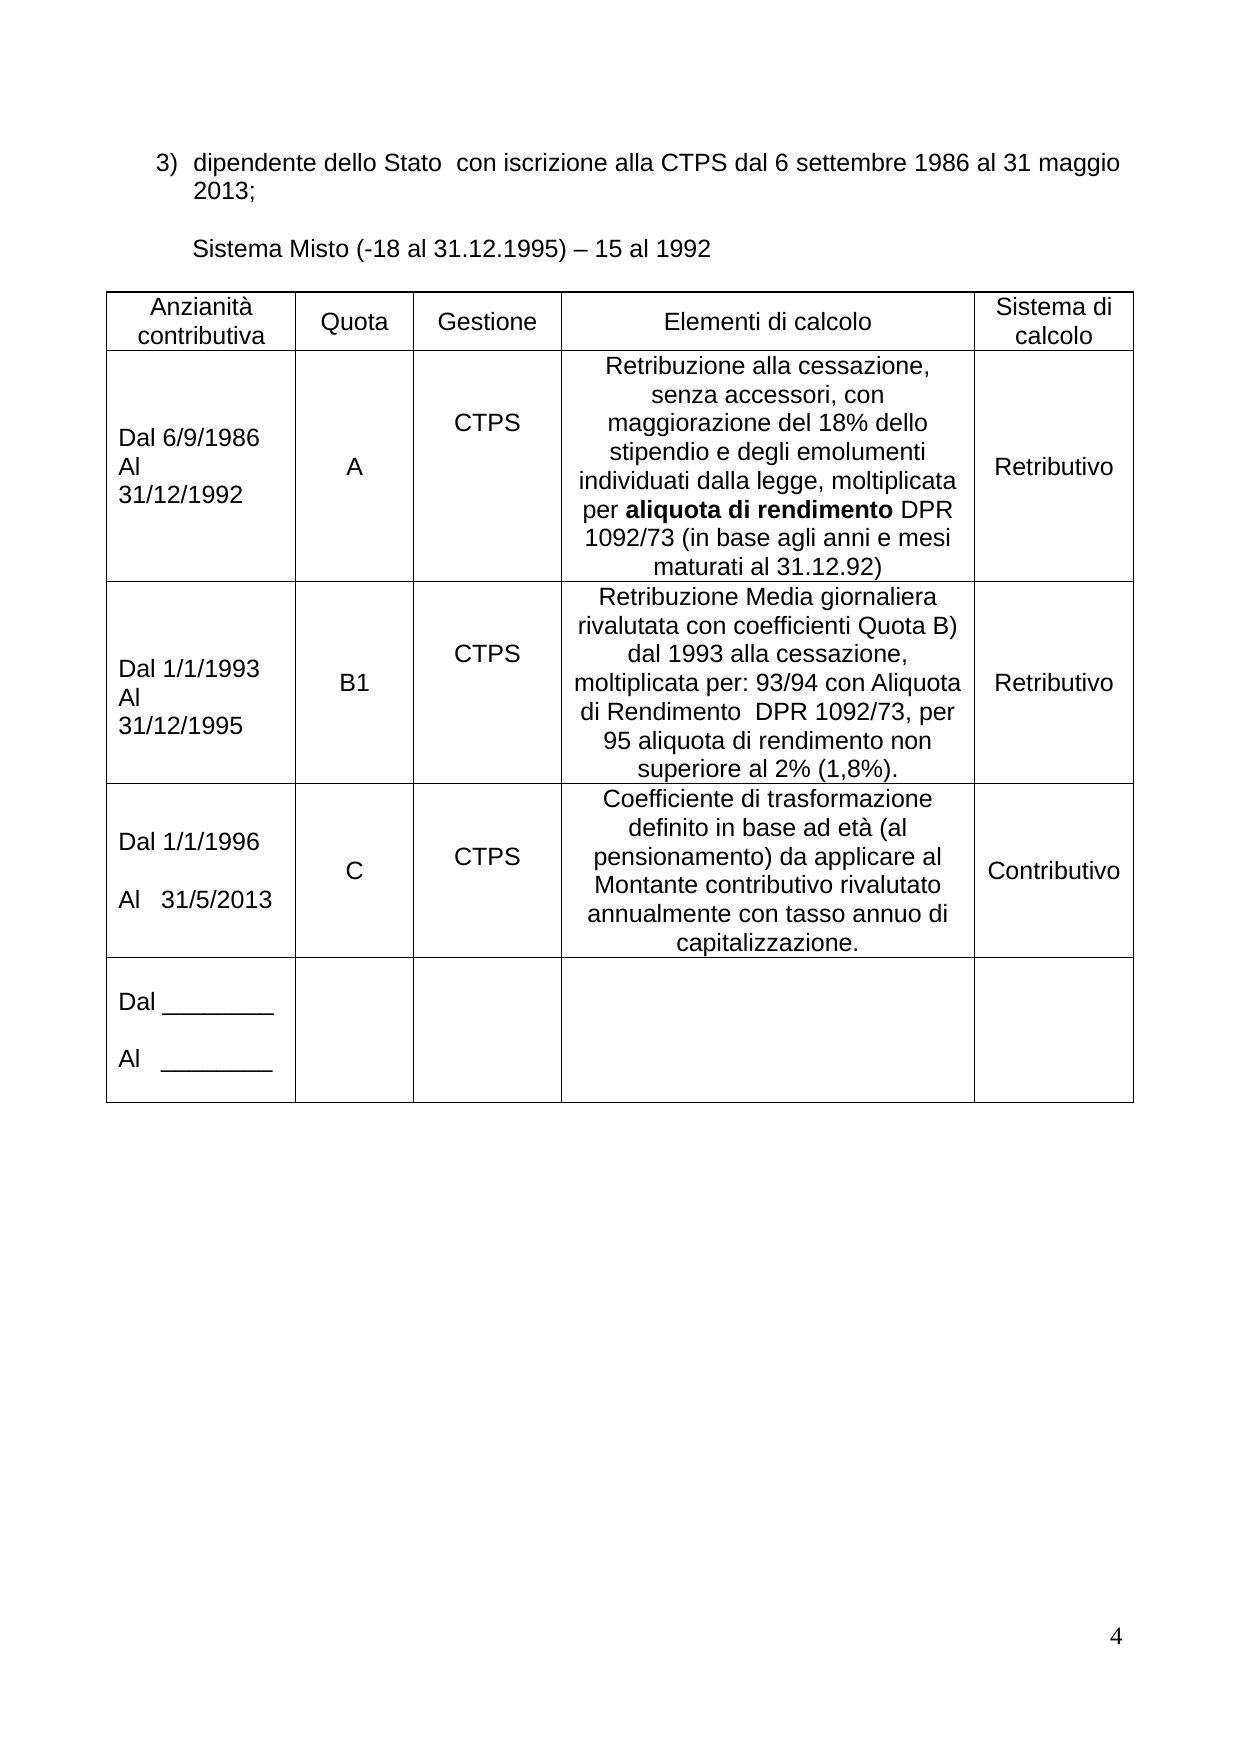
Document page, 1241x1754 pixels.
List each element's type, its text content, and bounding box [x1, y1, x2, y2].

table_cell Coefficiente di trasformazione definito in base ad età (al pensionamento) da applicare al Montante contributivo rivalutato annualmente con tasso annuo di capitalizzazione. [562, 784, 974, 957]
table_cell B1 [296, 582, 413, 783]
table_cell Contributivo [975, 784, 1133, 957]
table_cell C [296, 784, 413, 957]
table_cell CTPS [414, 582, 561, 783]
table_cell [296, 958, 413, 1102]
table_header Quota [296, 293, 413, 350]
table_cell Dal 6/9/1986 Al 31/12/1992 [107, 351, 295, 581]
table_cell A [296, 351, 413, 581]
text Sistema Misto (-18 al 31.12.1995) – 15 al 1992 [118, 234, 1122, 263]
table_cell [562, 958, 974, 1102]
table_cell Retributivo [975, 582, 1133, 783]
table_header Gestione [414, 293, 561, 350]
table_cell CTPS [414, 784, 561, 957]
table_header Anzianità contributiva [107, 293, 295, 350]
table_cell Retribuzione Media giornaliera rivalutata con coefficienti Quota B) dal 1993 alla cessazione, moltiplicata per: 93/94 con Aliquota di Rendimento DPR 1092/73, per 95 aliquota di rendimento non superiore al 2% (1,8%). [562, 582, 974, 783]
table_cell Dal ________ Al ________ [107, 958, 295, 1102]
table_cell Dal 1/1/1996 Al 31/5/2013 [107, 784, 295, 957]
table_header Sistema di calcolo [975, 293, 1133, 350]
list dipendente dello Stato con iscrizione alla CTPS dal 6 settembre 1986 al 31 maggio 2013; [156, 148, 1122, 205]
table_cell Retribuzione alla cessazione, senza accessori, con maggiorazione del 18% dello stipendio e degli emolumenti individuati dalla legge, moltiplicata per aliquota di rendimento DPR 1092/73 (in base agli anni e mesi maturati al 31.12.92) [562, 351, 974, 581]
table_cell CTPS [414, 351, 561, 581]
table_cell Dal 1/1/1993 Al 31/12/1995 [107, 582, 295, 783]
table_cell [414, 958, 561, 1102]
table_header Elementi di calcolo [562, 293, 974, 350]
table_cell Retributivo [975, 351, 1133, 581]
table_cell [975, 958, 1133, 1102]
